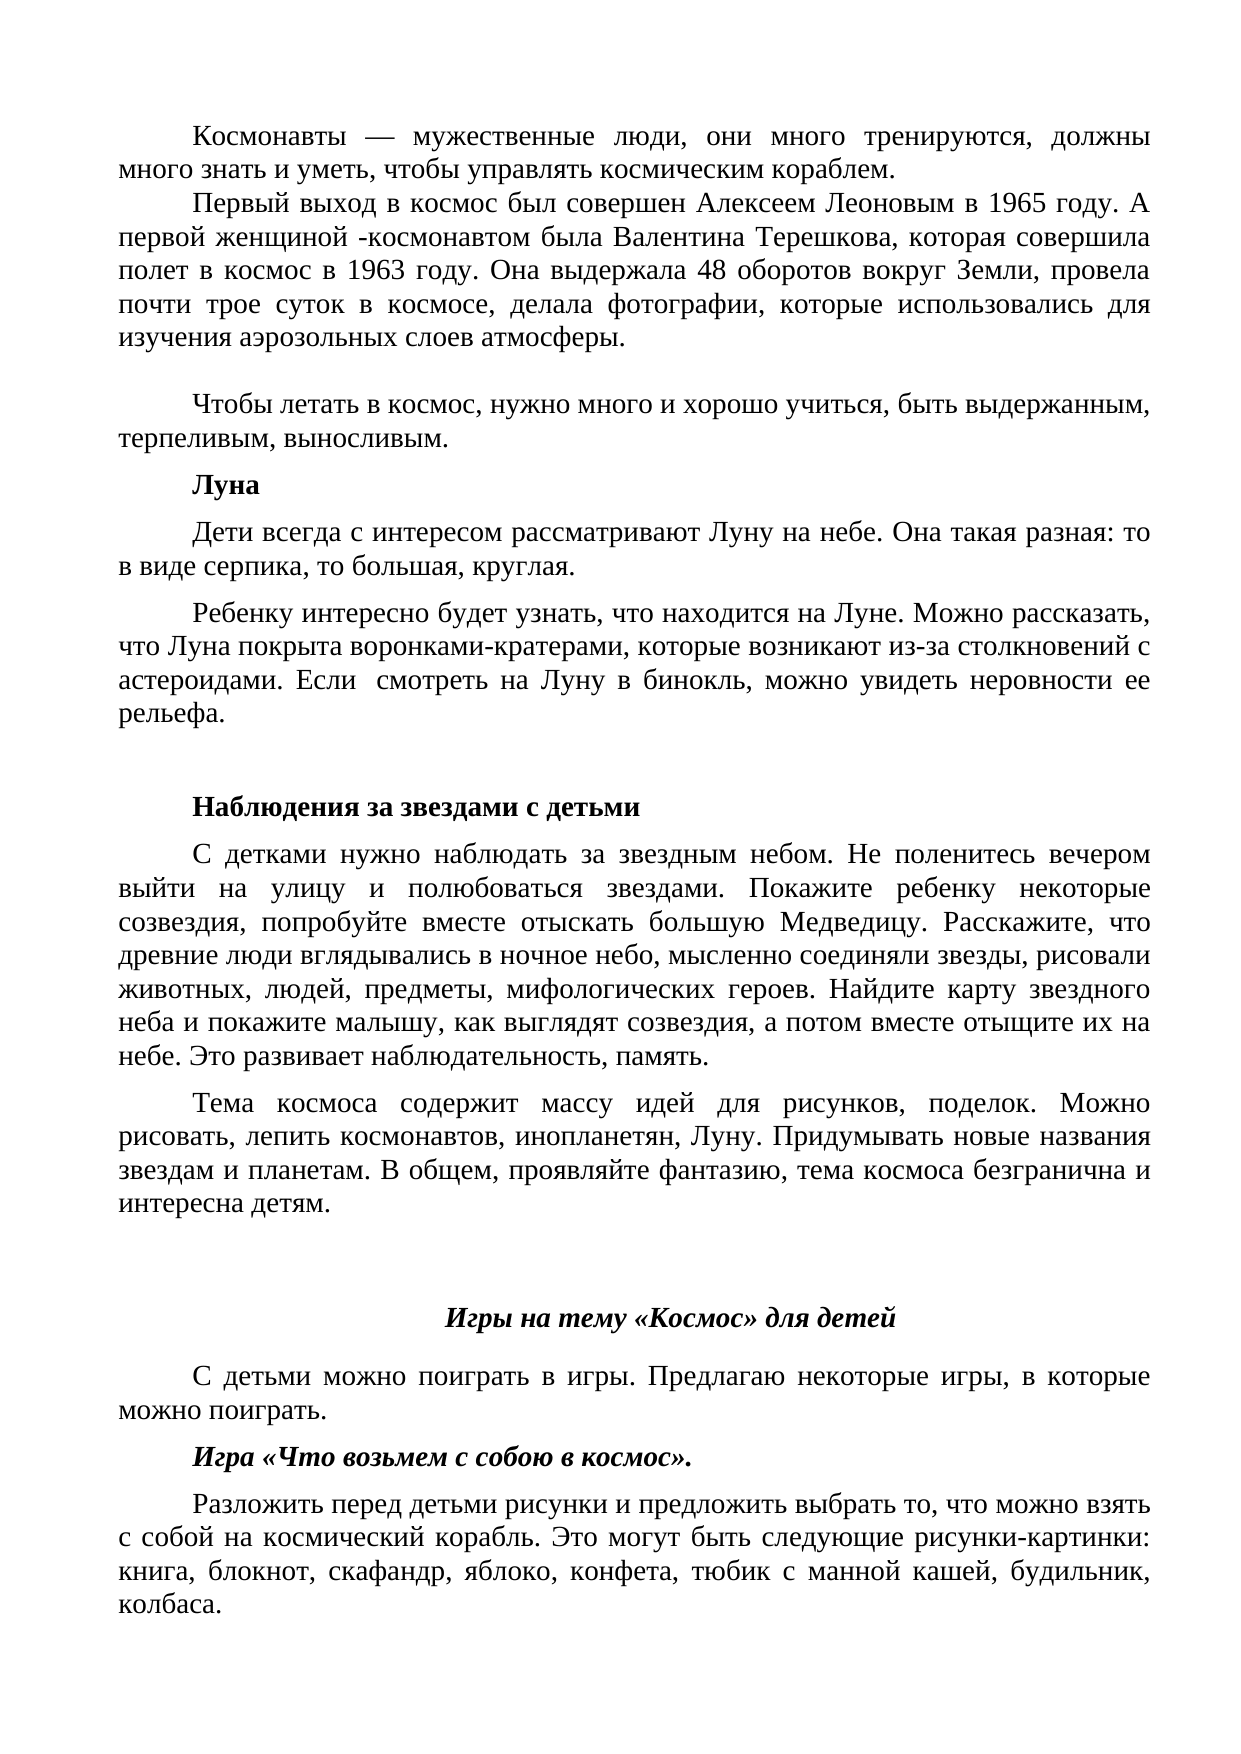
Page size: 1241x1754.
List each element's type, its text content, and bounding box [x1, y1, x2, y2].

text Луна [118, 467, 1152, 501]
text Игра «Что возьмем с собою в космос». [118, 1439, 1152, 1472]
text Наблюдения за звездами с детьми [118, 789, 1152, 823]
text Игры на тему «Космос» для детей [118, 1300, 1152, 1333]
text Тема космоса содержит массу идей для рисунков, поделок. Можно рисовать, лепить космонавтов, инопланетян, Луну. Придумывать новые названия звездам и планетам. В общем, проявляйте фантазию, тема космоса безгранична и интересна детям. [118, 1085, 1152, 1219]
text Ребенку интересно будет узнать, что находится на Луне. Можно рассказать, что Луна покрыта воронками-кратерами, которые возникают из-за столкновений с астероидами. Если смотреть на Луну в бинокль, можно увидеть неровности ее рельефа. [118, 595, 1152, 729]
text Первый выход в космос был совершен Алексеем Леоновым в 1965 году. А первой женщиной -космонавтом была Валентина Терешкова, которая совершила полет в космос в 1963 году. Она выдержала 48 оборотов вокруг Земли, провела почти трое суток в космосе, делала фотографии, которые использовались для изучения аэрозольных слоев атмосферы. [118, 185, 1152, 353]
text С детьми можно поиграть в игры. Предлагаю некоторые игры, в которые можно поиграть. [118, 1358, 1152, 1425]
text Разложить перед детьми рисунки и предложить выбрать то, что можно взять с собой на космический корабль. Это могут быть следующие рисунки-картинки: книга, блокнот, скафандр, яблоко, конфета, тюбик с манной кашей, будильник, колбаса. [118, 1486, 1152, 1620]
text С детками нужно наблюдать за звездным небом. Не поленитесь вечером выйти на улицу и полюбоваться звездами. Покажите ребенку некоторые созвездия, попробуйте вместе отыскать большую Медведицу. Расскажите, что древние люди вглядывались в ночное небо, мысленно соединяли звезды, рисовали животных, людей, предметы, мифологических героев. Найдите карту звездного неба и покажите малышу, как выглядят созвездия, а потом вместе отыщите их на небе. Это развивает наблюдательность, память. [118, 837, 1152, 1071]
text Дети всегда с интересом рассматривают Луну на небе. Она такая разная: то в виде серпика, то большая, круглая. [118, 514, 1152, 581]
text Космонавты — мужественные люди, они много тренируются, должны много знать и уметь, чтобы управлять космическим кораблем. [118, 118, 1152, 185]
text Чтобы летать в космос, нужно много и хорошо учиться, быть выдержанным, терпеливым, выносливым. [118, 386, 1152, 453]
